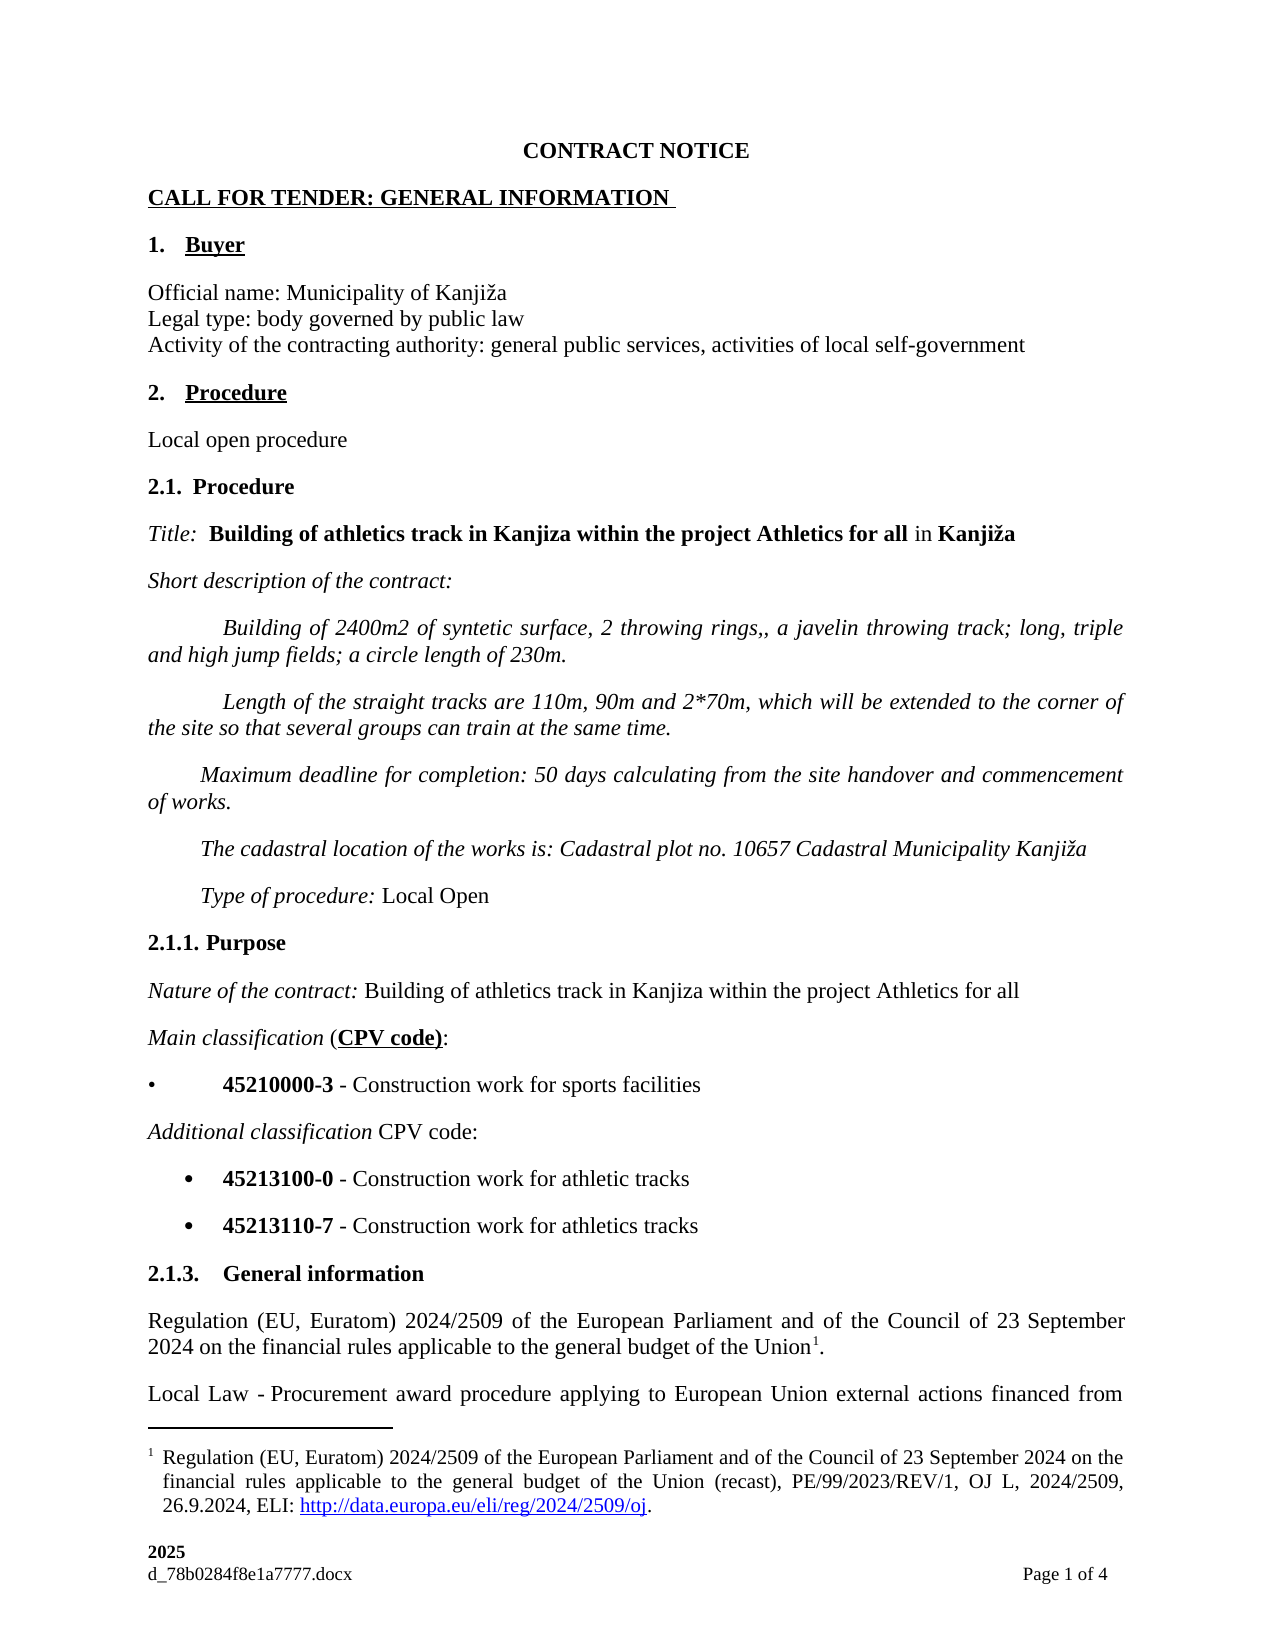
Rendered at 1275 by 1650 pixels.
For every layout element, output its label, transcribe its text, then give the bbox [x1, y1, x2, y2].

text Regulation (EU, Euratom) 2024/2509 of the European Parliament and of the Council of 23 September 2024 on the financial rules applicable to the general budget of the Union. [148, 1307, 1125, 1360]
text Official name: Municipality of Kanjiža Legal type: body governed by public law Activity of the contracting authority: general public services, activities of local self-government [148, 279, 1125, 358]
text The cadastral location of the works is: Cadastral plot no. 10657 Cadastral Municipality Kanjiža [148, 835, 1125, 861]
text Type of procedure: Local Open [148, 882, 1125, 909]
list General information [148, 1260, 1125, 1286]
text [148, 1381, 1125, 1407]
list 45213100-0 - Construction work for athletic tracks [185, 1165, 1125, 1192]
text Building of 2400m2 of syntetic surface, 2 throwing rings,, a javelin throwing track; long, triple and high jump fields; a circle length of 230m. [148, 614, 1125, 667]
text Nature of the contract: Building of athletics track in Kanjiza within the project Athletics for all [148, 977, 1125, 1003]
text Short description of the contract: [148, 567, 1125, 594]
list Procedure [148, 473, 1125, 499]
text • 45210000-3 - Construction work for sports facilities [148, 1071, 1125, 1097]
list Buyer [148, 231, 1125, 258]
text Local open procedure [148, 426, 1125, 452]
text Main classification (CPV code): [148, 1024, 1125, 1050]
text Additional classification CPV code: [148, 1118, 1125, 1144]
list Purpose [148, 929, 1125, 956]
text Maximum deadline for completion: 50 days calculating from the site handover and commencement of works. [148, 762, 1125, 814]
text Title: Building of athletics track in Kanjiza within the project Athletics for all in Kanjiža [148, 520, 1125, 546]
list Procedure [148, 378, 1125, 405]
text Length of the straight tracks are 110m, 90m and 2*70m, which will be extended to the corner of the site so that several groups can train at the same time. [148, 688, 1125, 741]
text CALL FOR TENDER: GENERAL INFORMATION [148, 184, 1125, 211]
list 45213110-7 - Construction work for athletics tracks [185, 1213, 1125, 1239]
text CONTRACT NOTICE [148, 137, 1125, 163]
